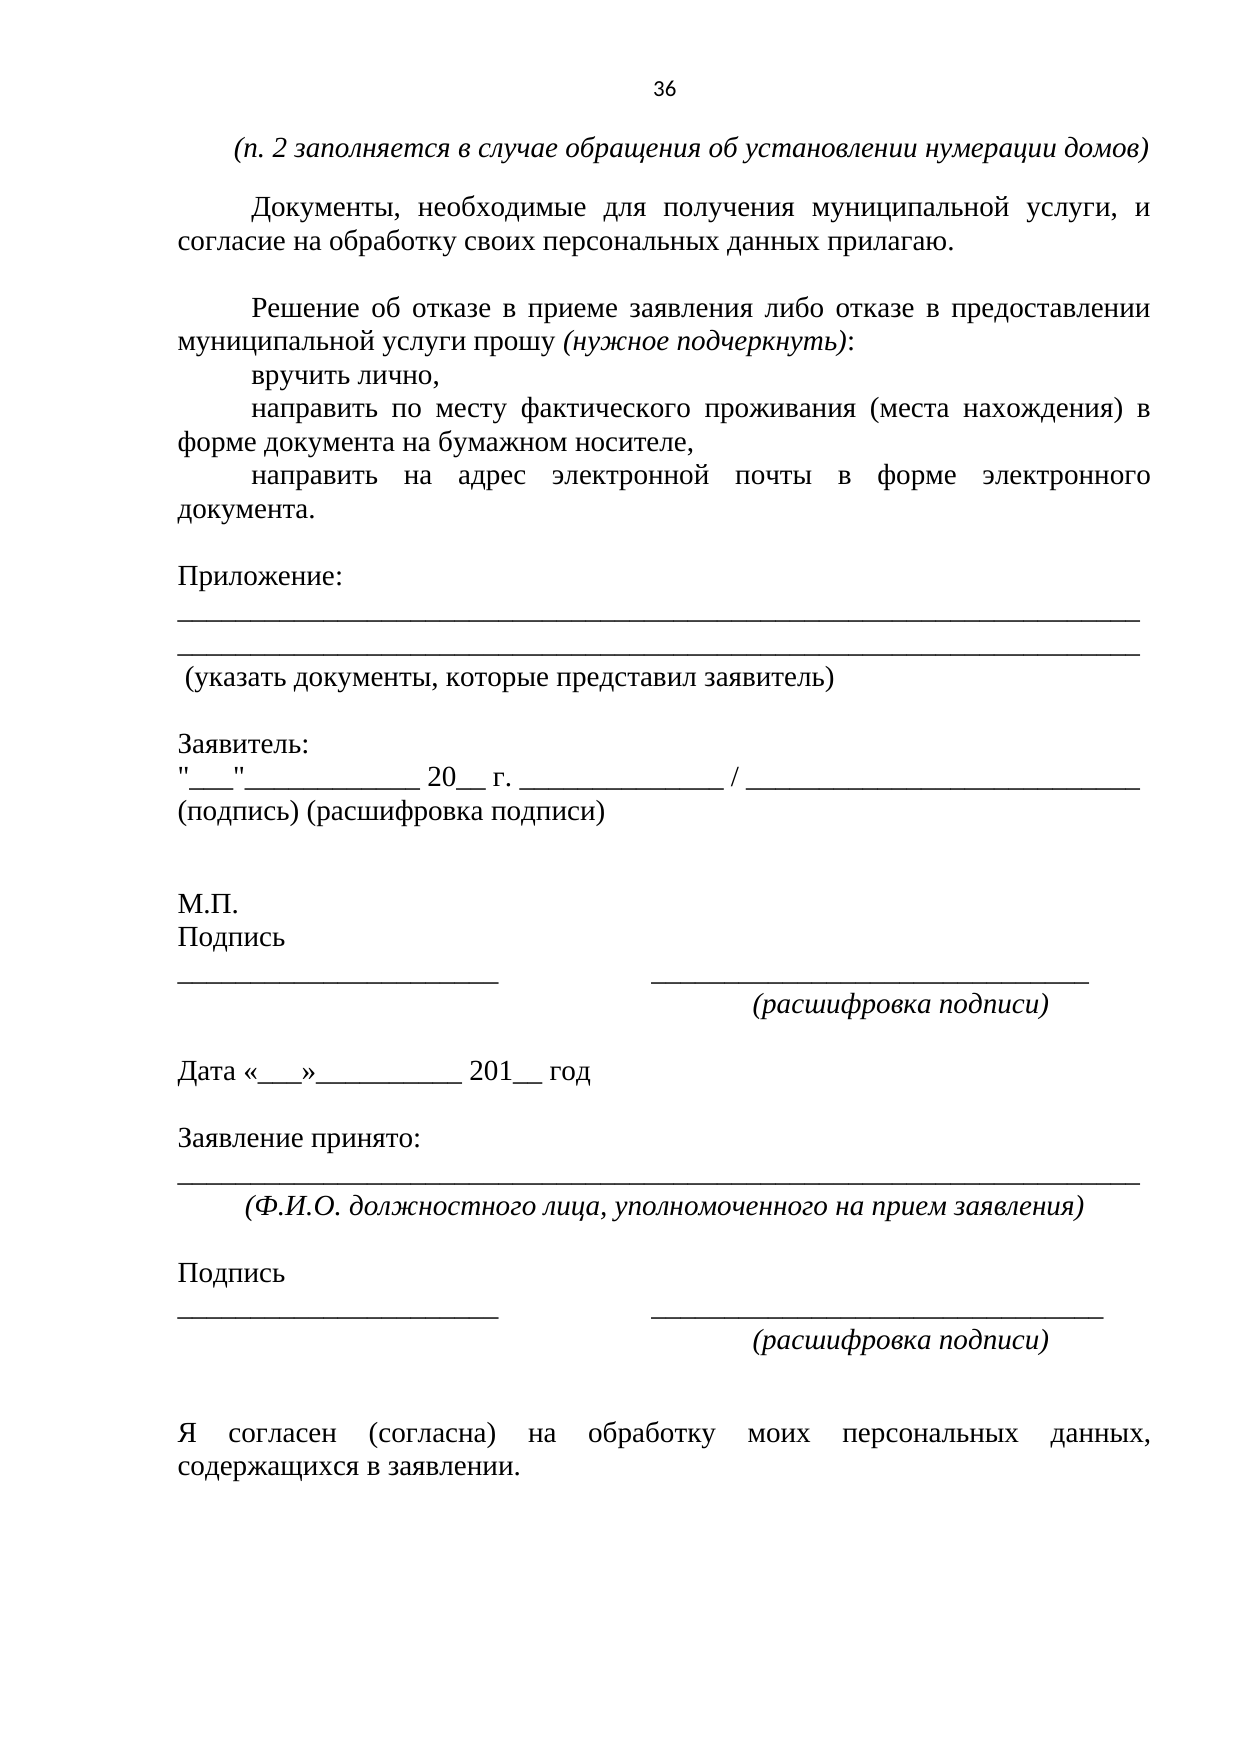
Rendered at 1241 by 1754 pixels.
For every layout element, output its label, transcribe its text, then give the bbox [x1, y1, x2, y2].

text (расшифровка подписи) [650, 1322, 1152, 1355]
text (подпись) (расшифровка подписи) [177, 793, 1152, 826]
text Подпись [177, 1255, 1152, 1288]
text Заявитель: [177, 726, 1152, 759]
text (указать документы, которые представил заявитель) [177, 659, 1152, 692]
text (расшифровка подписи) [650, 986, 1152, 1020]
text Решение об отказе в приеме заявления либо отказе в предоставлении муниципальной услуги прошу (нужное подчеркнуть): [177, 290, 1152, 357]
text Документы, необходимые для получения муниципальной услуги, и согласие на обработку своих персональных данных прилагаю. [177, 189, 1152, 256]
text __________________________________________________________________ [177, 1154, 1152, 1188]
text Заявление принято: [177, 1121, 1152, 1154]
text Подпись [177, 919, 1152, 953]
text "___"____________ 20__ г. ______________ / ___________________________ [177, 759, 1152, 793]
text направить на адрес электронной почты в форме электронного документа. [177, 457, 1152, 524]
text Дата «___»__________ 201__ год [177, 1053, 1152, 1087]
text Приложение: ____________________________________________________________________________________________________________________________________ [177, 558, 1152, 659]
text (Ф.И.О. должностного лица, уполномоченного на прием заявления) [177, 1188, 1152, 1221]
text ______________________ ______________________________ [177, 953, 1152, 986]
text М.П. [177, 886, 1152, 919]
text (п. 2 заполняется в случае обращения об установлении нумерации домов) [177, 130, 1152, 163]
text ______________________ _______________________________ [177, 1288, 1152, 1322]
text Я согласен (согласна) на обработку моих персональных данных, содержащихся в заявлении. [177, 1415, 1152, 1482]
text вручить лично, [177, 357, 1152, 390]
text направить по месту фактического проживания (места нахождения) в форме документа на бумажном носителе, [177, 390, 1152, 457]
